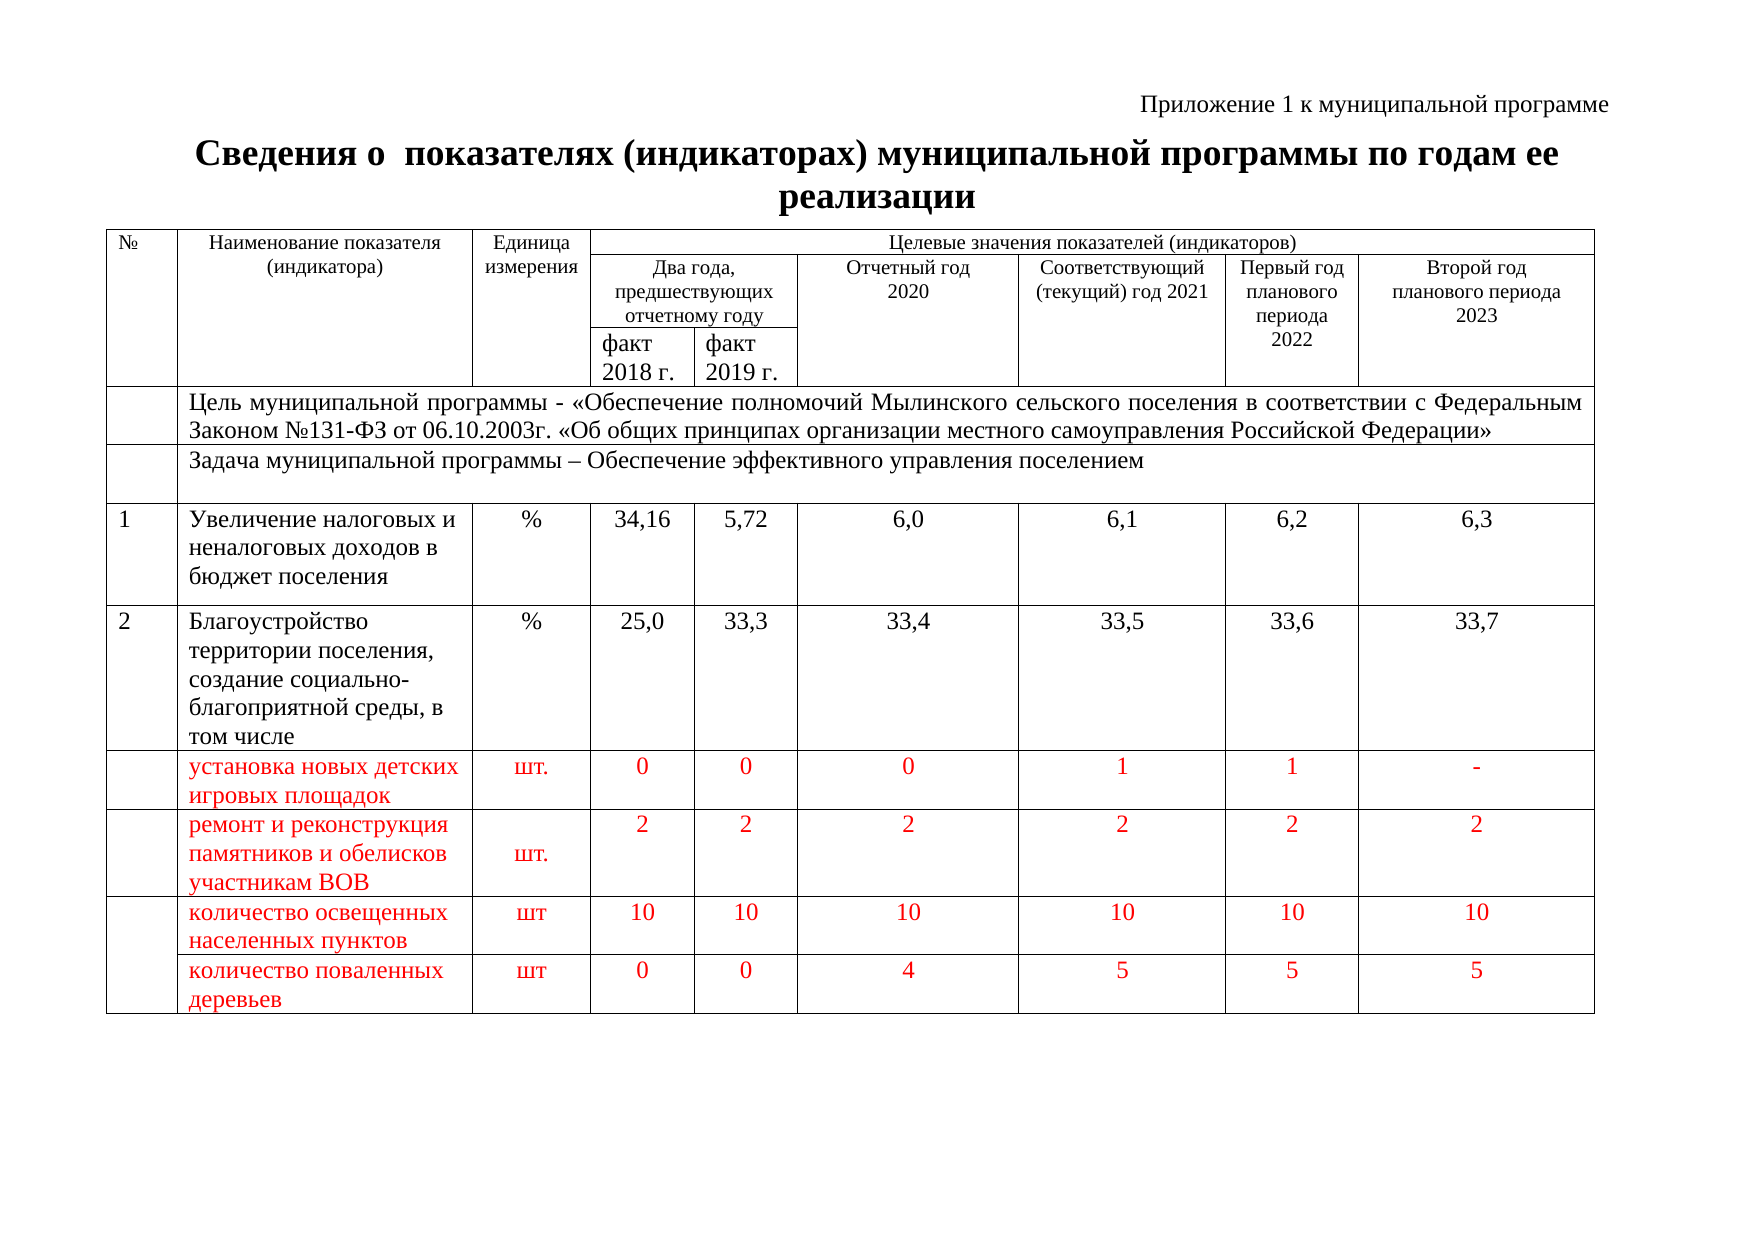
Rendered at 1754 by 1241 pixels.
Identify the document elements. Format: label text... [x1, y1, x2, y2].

table_header Целевые значения показателей (индикаторов) [591, 230, 1594, 254]
table_cell 2 [1019, 810, 1225, 896]
table_cell 6,3 [1359, 504, 1594, 605]
table_cell Благоустройство территории поселения, создание социально-благоприятной среды, в том числе [178, 606, 472, 750]
table_cell Отчетный год 2020 [798, 255, 1018, 386]
table_cell 10 [591, 897, 694, 954]
table_cell 6,1 [1019, 504, 1225, 605]
table_cell 34,16 [591, 504, 694, 605]
table_cell 2 [591, 810, 694, 896]
table_cell 33,7 [1359, 606, 1594, 750]
table_cell 10 [695, 897, 797, 954]
table_cell 2 [695, 810, 797, 896]
table_cell шт. [473, 810, 590, 896]
table_cell Первый год планового периода 2022 [1226, 255, 1358, 386]
table_cell [107, 897, 177, 1013]
table_cell Соответствующий (текущий) год 2021 [1019, 255, 1225, 386]
table_cell 2 [798, 810, 1018, 896]
table_cell Цель муниципальной программы - «Обеспечение полномочий Мылинского сельского поселения в соответствии с Федеральным Законом №131-ФЗ от 06.10.2003г. «Об общих принципах организации местного самоуправления Российской Федерации» [178, 387, 1594, 444]
table_cell 33,3 [695, 606, 797, 750]
text Приложение 1 к муниципальной программе [118, 89, 1636, 117]
table_cell 0 [695, 955, 797, 1013]
table_cell 6,0 [798, 504, 1018, 605]
table_cell факт 2018 г. [591, 328, 694, 386]
table_cell 1 [1019, 751, 1225, 808]
table_cell 33,6 [1226, 606, 1358, 750]
table_cell 33,5 [1019, 606, 1225, 750]
table_cell - [1359, 751, 1594, 808]
table_cell шт [473, 955, 590, 1013]
table_cell Задача муниципальной программы – Обеспечение эффективного управления поселением [178, 445, 1594, 503]
table_cell % [473, 504, 590, 605]
table_cell [107, 751, 177, 808]
table_cell 5,72 [695, 504, 797, 605]
table_cell 10 [798, 897, 1018, 954]
table_header Единица измерения [473, 230, 590, 386]
table_cell установка новых детских игровых площадок [178, 751, 472, 808]
table_cell ремонт и реконструкция памятников и обелисков участникам ВОВ [178, 810, 472, 896]
table_cell количество освещенных населенных пунктов [178, 897, 472, 954]
table_cell 0 [591, 955, 694, 1013]
table_cell 5 [1226, 955, 1358, 1013]
table_cell факт 2019 г. [695, 328, 797, 386]
table_cell 10 [1019, 897, 1225, 954]
table_cell шт. [473, 751, 590, 808]
table_cell 1 [107, 504, 177, 605]
table_cell 10 [1226, 897, 1358, 954]
table_cell % [473, 606, 590, 750]
table_cell Второй год планового периода 2023 [1359, 255, 1594, 386]
table_cell [107, 387, 177, 444]
table_header Наименование показателя (индикатора) [178, 230, 472, 386]
table_cell [107, 810, 177, 896]
table_cell 0 [591, 751, 694, 808]
table_cell Два года, предшествующих отчетному году [591, 255, 797, 327]
table_cell количество поваленных деревьев [178, 955, 472, 1013]
table_cell шт [473, 897, 590, 954]
table_cell 0 [695, 751, 797, 808]
table_cell [107, 445, 177, 503]
table_cell 5 [1019, 955, 1225, 1013]
text Сведения о показателях (индикаторах) муниципальной программы по годам ее реализации [118, 130, 1636, 216]
table_cell 0 [798, 751, 1018, 808]
table_cell 2 [107, 606, 177, 750]
table_cell Увеличение налоговых и неналоговых доходов в бюджет поселения [178, 504, 472, 605]
table_cell 10 [1359, 897, 1594, 954]
table_cell 25,0 [591, 606, 694, 750]
table_cell 6,2 [1226, 504, 1358, 605]
table_cell 5 [1359, 955, 1594, 1013]
table_cell 4 [798, 955, 1018, 1013]
table_cell 33,4 [798, 606, 1018, 750]
table_cell 1 [1226, 751, 1358, 808]
table_header № [107, 230, 177, 386]
table_cell 2 [1359, 810, 1594, 896]
table_cell 2 [1226, 810, 1358, 896]
